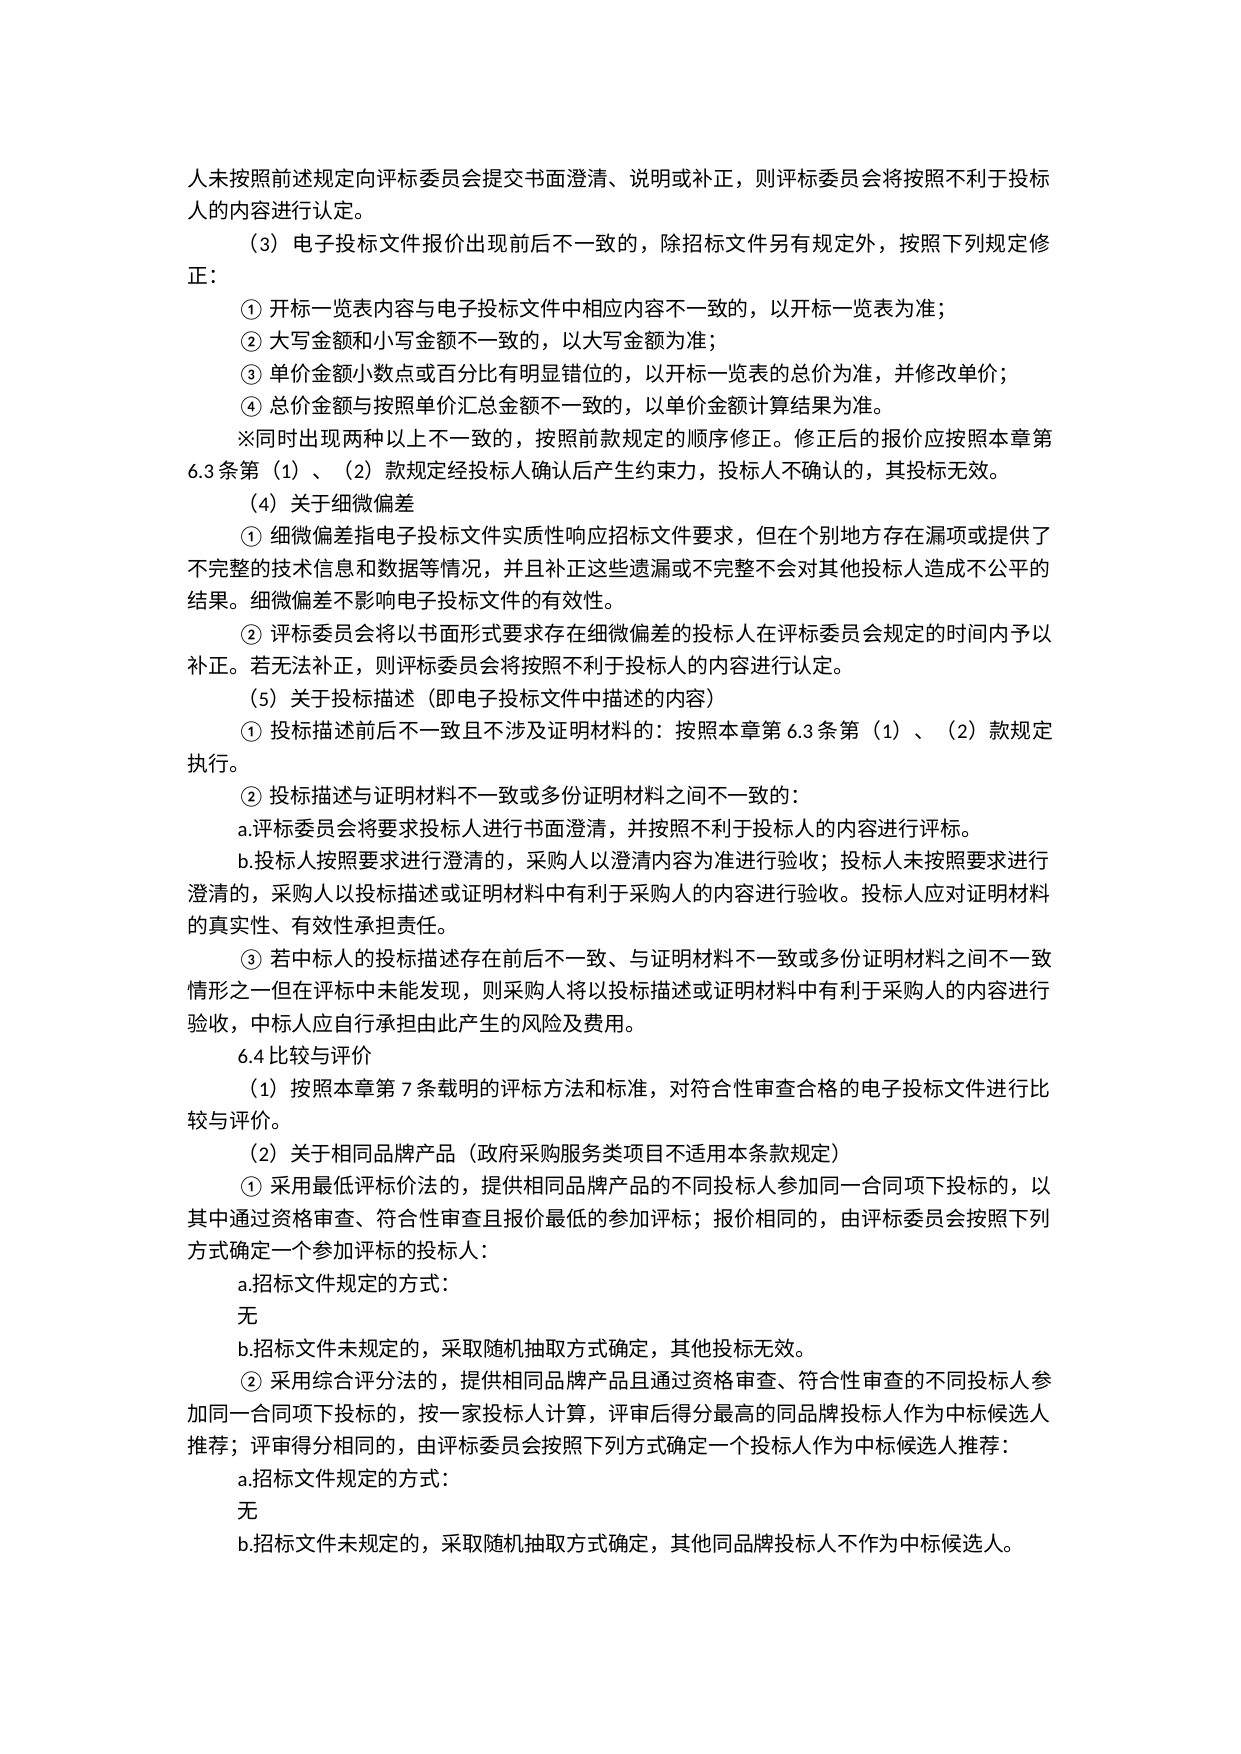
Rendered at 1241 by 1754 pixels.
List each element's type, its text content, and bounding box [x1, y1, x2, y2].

text ②采用综合评分法的，提供相同品牌产品且通过资格审查、符合性审查的不同投标人参加同一合同项下投标的，按一家投标人计算，评审后得分最高的同品牌投标人作为中标候选人推荐；评审得分相同的，由评标委员会按照下列方式确定一个投标人作为中标候选人推荐： [187, 1364, 1053, 1462]
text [187, 162, 1053, 227]
text a.招标文件规定的方式： [187, 1267, 1053, 1299]
text b.招标文件未规定的，采取随机抽取方式确定，其他同品牌投标人不作为中标候选人。 [187, 1527, 1053, 1559]
text 6.4比较与评价 [187, 1039, 1053, 1072]
text ※同时出现两种以上不一致的，按照前款规定的顺序修正。修正后的报价应按照本章第6.3条第（1）、（2）款规定经投标人确认后产生约束力，投标人不确认的，其投标无效。 [187, 422, 1053, 487]
text a.评标委员会将要求投标人进行书面澄清，并按照不利于投标人的内容进行评标。 [187, 812, 1053, 844]
text （1）按照本章第7条载明的评标方法和标准，对符合性审查合格的电子投标文件进行比较与评价。 [187, 1072, 1053, 1137]
text ②投标描述与证明材料不一致或多份证明材料之间不一致的： [187, 779, 1053, 812]
text 无 [187, 1494, 1053, 1527]
text （2）关于相同品牌产品（政府采购服务类项目不适用本条款规定） [187, 1137, 1053, 1169]
text b.投标人按照要求进行澄清的，采购人以澄清内容为准进行验收；投标人未按照要求进行澄清的，采购人以投标描述或证明材料中有利于采购人的内容进行验收。投标人应对证明材料的真实性、有效性承担责任。 [187, 844, 1053, 942]
text ②评标委员会将以书面形式要求存在细微偏差的投标人在评标委员会规定的时间内予以补正。若无法补正，则评标委员会将按照不利于投标人的内容进行认定。 [187, 617, 1053, 682]
text ③单价金额小数点或百分比有明显错位的，以开标一览表的总价为准，并修改单价； [187, 357, 1053, 389]
text ①细微偏差指电子投标文件实质性响应招标文件要求，但在个别地方存在漏项或提供了不完整的技术信息和数据等情况，并且补正这些遗漏或不完整不会对其他投标人造成不公平的结果。细微偏差不影响电子投标文件的有效性。 [187, 519, 1053, 617]
text （4）关于细微偏差 [187, 487, 1053, 519]
text a.招标文件规定的方式： [187, 1462, 1053, 1494]
text ④总价金额与按照单价汇总金额不一致的，以单价金额计算结果为准。 [187, 389, 1053, 422]
text （3）电子投标文件报价出现前后不一致的，除招标文件另有规定外，按照下列规定修正： [187, 227, 1053, 292]
text （5）关于投标描述（即电子投标文件中描述的内容） [187, 682, 1053, 714]
text b.招标文件未规定的，采取随机抽取方式确定，其他投标无效。 [187, 1332, 1053, 1364]
text ②大写金额和小写金额不一致的，以大写金额为准； [187, 324, 1053, 357]
text 无 [187, 1299, 1053, 1332]
text ③若中标人的投标描述存在前后不一致、与证明材料不一致或多份证明材料之间不一致情形之一但在评标中未能发现，则采购人将以投标描述或证明材料中有利于采购人的内容进行验收，中标人应自行承担由此产生的风险及费用。 [187, 942, 1053, 1039]
text ①采用最低评标价法的，提供相同品牌产品的不同投标人参加同一合同项下投标的，以其中通过资格审查、符合性审查且报价最低的参加评标；报价相同的，由评标委员会按照下列方式确定一个参加评标的投标人： [187, 1169, 1053, 1267]
text ①投标描述前后不一致且不涉及证明材料的：按照本章第6.3条第（1）、（2）款规定执行。 [187, 714, 1053, 779]
text ①开标一览表内容与电子投标文件中相应内容不一致的，以开标一览表为准； [187, 292, 1053, 324]
